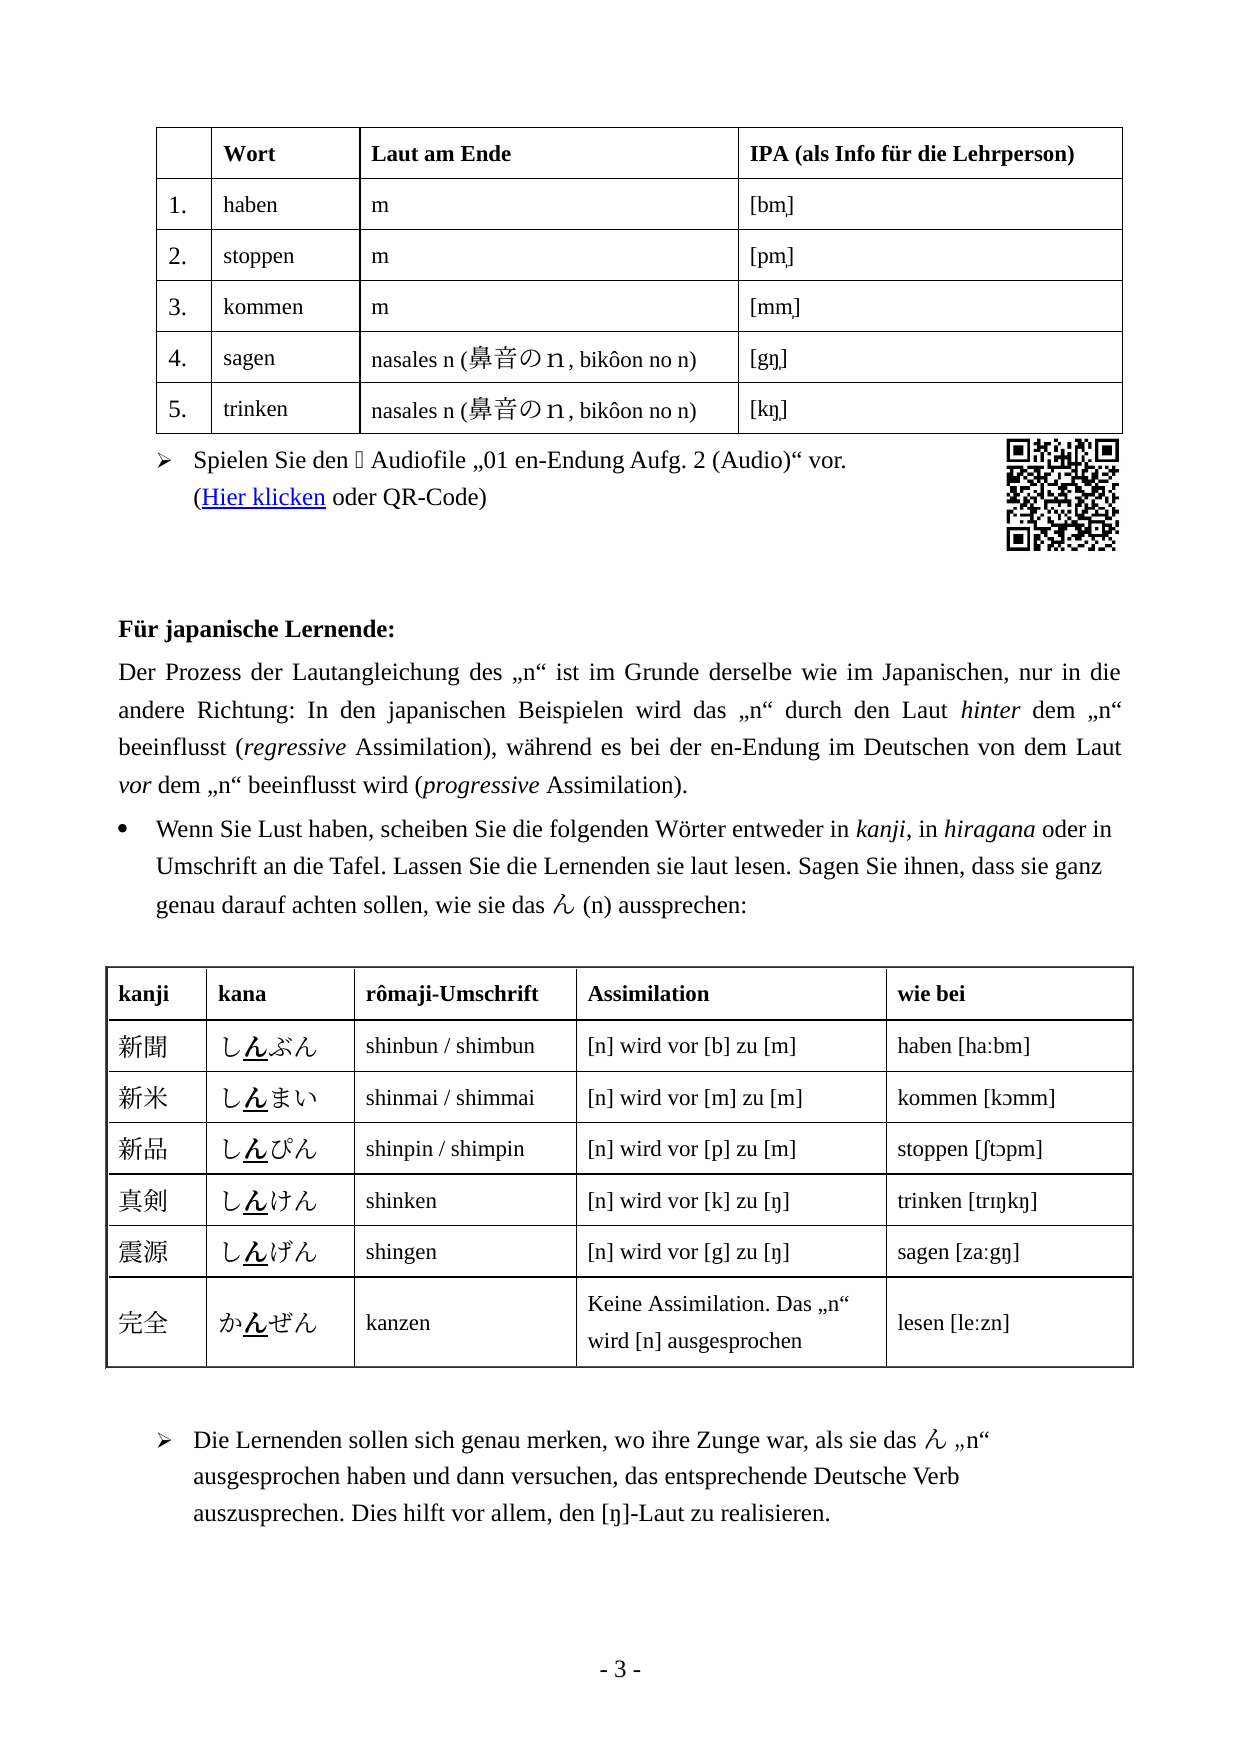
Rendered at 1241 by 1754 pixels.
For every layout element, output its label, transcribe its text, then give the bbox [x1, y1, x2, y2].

table_cell かんぜん [207, 1278, 354, 1366]
table_cell kanzen [355, 1278, 576, 1366]
picture [1003, 435, 1122, 554]
table_header Laut am Ende [361, 128, 738, 178]
table_cell m [361, 179, 738, 229]
table_cell m [361, 230, 738, 280]
table_cell [n] wird vor [p] zu [m] [577, 1123, 886, 1173]
list Wenn Sie Lust haben, scheiben Sie die folgenden Wörter entweder in kanji, in hiragana oder in Umschrift an die Tafel. Lassen Sie die Lernenden sie laut lesen. Sagen Sie ihnen, dass sie ganz genau darauf achten sollen, wie sie das ん (n) aussprechen: [118, 809, 1122, 959]
table_cell [gŋ̩] [739, 332, 1122, 382]
table_cell trinken [212, 383, 359, 433]
table_header Wort [212, 128, 359, 178]
table_cell [157, 383, 211, 433]
table_cell shinken [355, 1175, 576, 1225]
table_cell nasales n (鼻音のｎ, bikôon no n) [361, 383, 738, 433]
list Die Lernenden sollen sich genau merken, wo ihre Zunge war, als sie das ん „n“ ausgesprochen haben und dann versuchen, das entsprechende Deutsche Verb auszusprechen. Dies hilft vor allem, den [ŋ]-Laut zu realisieren. [156, 1419, 1097, 1531]
table_cell trinken [trɪŋkŋ] [887, 1175, 1132, 1225]
table_cell しんげん [207, 1226, 354, 1276]
table_cell しんぴん [207, 1123, 354, 1173]
table_cell nasales n (鼻音のｎ, bikôon no n) [361, 332, 738, 382]
table_cell 完全 [109, 1278, 206, 1366]
table_cell stoppen [ʃtɔpm] [887, 1123, 1132, 1173]
table_cell 震源 [109, 1226, 206, 1276]
table_header rômaji-Umschrift [355, 969, 576, 1019]
table_cell shinbun / shimbun [355, 1021, 576, 1071]
table_cell sagen [212, 332, 359, 382]
table_cell shingen [355, 1226, 576, 1276]
table_cell [mm̩] [739, 281, 1122, 331]
table_header Assimilation [577, 969, 886, 1019]
table_cell [157, 332, 211, 382]
table_header [157, 128, 211, 178]
table_cell [kŋ̩] [739, 383, 1122, 433]
text Für japanische Lernende: [118, 609, 1122, 647]
table_cell 真剣 [109, 1175, 206, 1225]
table_cell しんぶん [207, 1021, 354, 1071]
table_cell stoppen [212, 230, 359, 280]
table_cell しんけん [207, 1175, 354, 1225]
table_cell kommen [212, 281, 359, 331]
table_cell 新聞 [109, 1021, 206, 1071]
table_cell [n] wird vor [m] zu [m] [577, 1072, 886, 1122]
table_cell [pm̩] [739, 230, 1122, 280]
table_header kanji [109, 969, 206, 1019]
table_cell sagen [zaːgŋ] [887, 1226, 1132, 1276]
list Spielen Sie den Audiofile „01 en-Endung Aufg. 2 (Audio)“ vor. (Hier klicken oder QR-Code) [156, 441, 1003, 516]
table_cell kommen [kɔmm] [887, 1072, 1132, 1122]
table_cell 新米 [109, 1072, 206, 1122]
table_cell [157, 281, 211, 331]
table_cell haben [haːbm] [887, 1021, 1132, 1071]
table_cell しんまい [207, 1072, 354, 1122]
table_cell [n] wird vor [b] zu [m] [577, 1021, 886, 1071]
table_cell Keine Assimilation. Das „n“ wird [n] ausgesprochen [577, 1278, 886, 1366]
table_header IPA (als Info für die Lehrperson) [739, 128, 1122, 178]
table_cell haben [212, 179, 359, 229]
text Der Prozess der Lautangleichung des „n“ ist im Grunde derselbe wie im Japanischen, nur in die andere Richtung: In den japanischen Beispielen wird das „n“ durch den Laut hinter dem „n“ beeinflusst (regressive Assimilation), während es bei der en-Endung im Deutschen von dem Laut vor dem „n“ beeinflusst wird (progressive Assimilation). [118, 653, 1122, 803]
table_cell [n] wird vor [k] zu [ŋ] [577, 1175, 886, 1225]
table_cell 新品 [109, 1123, 206, 1173]
table_cell [n] wird vor [g] zu [ŋ] [577, 1226, 886, 1276]
table_cell [157, 230, 211, 280]
table_cell shinpin / shimpin [355, 1123, 576, 1173]
table_cell [157, 179, 211, 229]
table_cell m [361, 281, 738, 331]
table_cell [bm̩] [739, 179, 1122, 229]
table_header kana [207, 969, 354, 1019]
table_cell shinmai / shimmai [355, 1072, 576, 1122]
table_header wie bei [887, 969, 1132, 1019]
table_cell lesen [leːzn] [887, 1278, 1132, 1366]
